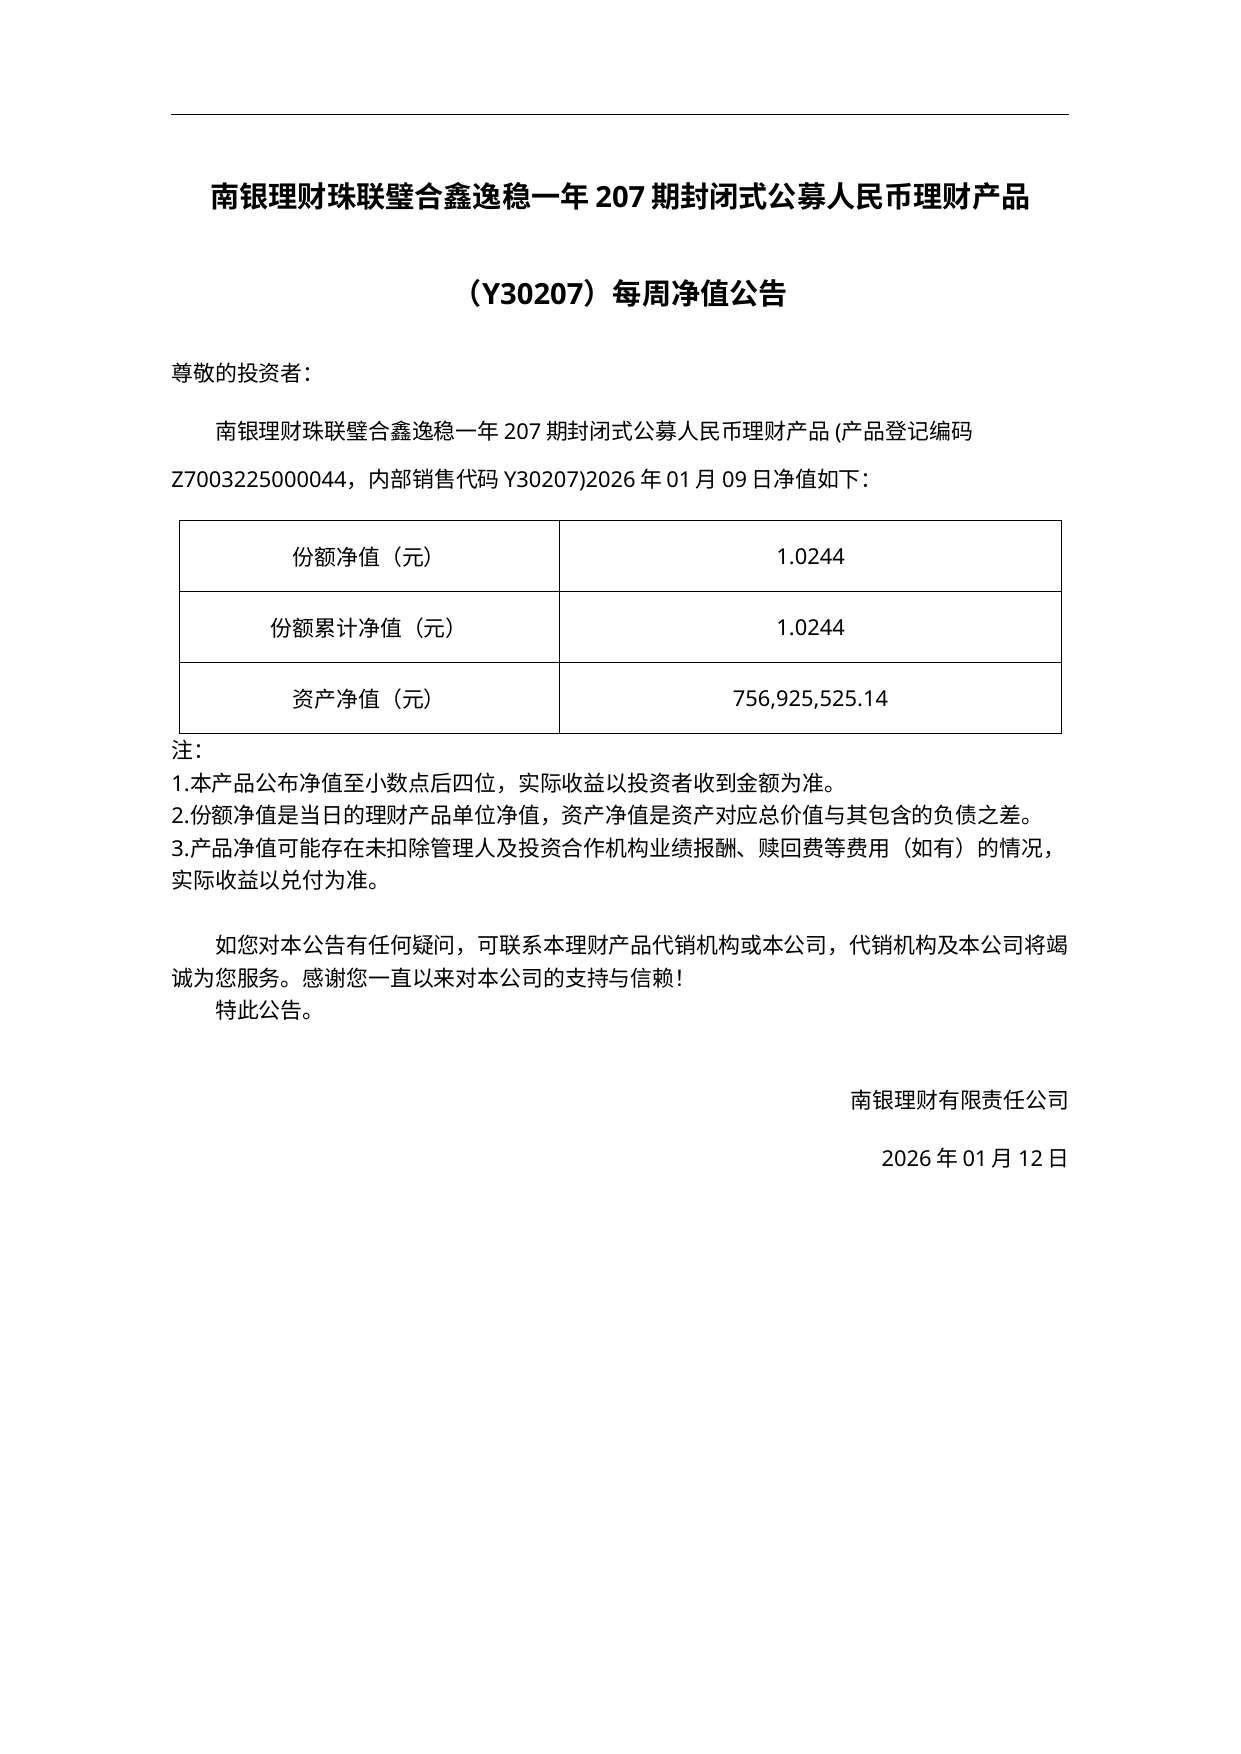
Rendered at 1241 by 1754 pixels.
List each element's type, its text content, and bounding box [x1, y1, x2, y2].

text 注： [171, 733, 1069, 765]
text 1.本产品公布净值至小数点后四位，实际收益以投资者收到金额为准。 [171, 765, 1069, 798]
text 尊敬的投资者： [171, 355, 1069, 388]
table_cell 份额累计净值（元） [180, 592, 559, 662]
table_cell 资产净值（元） [180, 663, 559, 733]
text 南银理财有限责任公司 [171, 1082, 1069, 1115]
text 如您对本公告有任何疑问，可联系本理财产品代销机构或本公司，代销机构及本公司将竭诚为您服务。感谢您一直以来对本公司的支持与信赖！ [171, 928, 1069, 993]
text 南银理财珠联璧合鑫逸稳一年207期封闭式公募人民币理财产品（Y30207）每周净值公告 [171, 162, 1069, 324]
text 特此公告。 [171, 993, 1069, 1025]
text 南银理财珠联璧合鑫逸稳一年207期封闭式公募人民币理财产品 (产品登记编码Z7003225000044，内部销售代码Y30207)2026年01月09日净值如下： [171, 413, 1069, 494]
text 3.产品净值可能存在未扣除管理人及投资合作机构业绩报酬、赎回费等费用（如有）的情况，实际收益以兑付为准。 [171, 830, 1069, 895]
table_cell 756,925,525.14 [560, 663, 1061, 733]
table_header 1.0244 [560, 521, 1061, 591]
table_cell 1.0244 [560, 592, 1061, 662]
table_header 份额净值（元） [180, 521, 559, 591]
text 2.份额净值是当日的理财产品单位净值，资产净值是资产对应总价值与其包含的负债之差。 [171, 798, 1069, 830]
text 2026年01月12日 [171, 1140, 1069, 1173]
